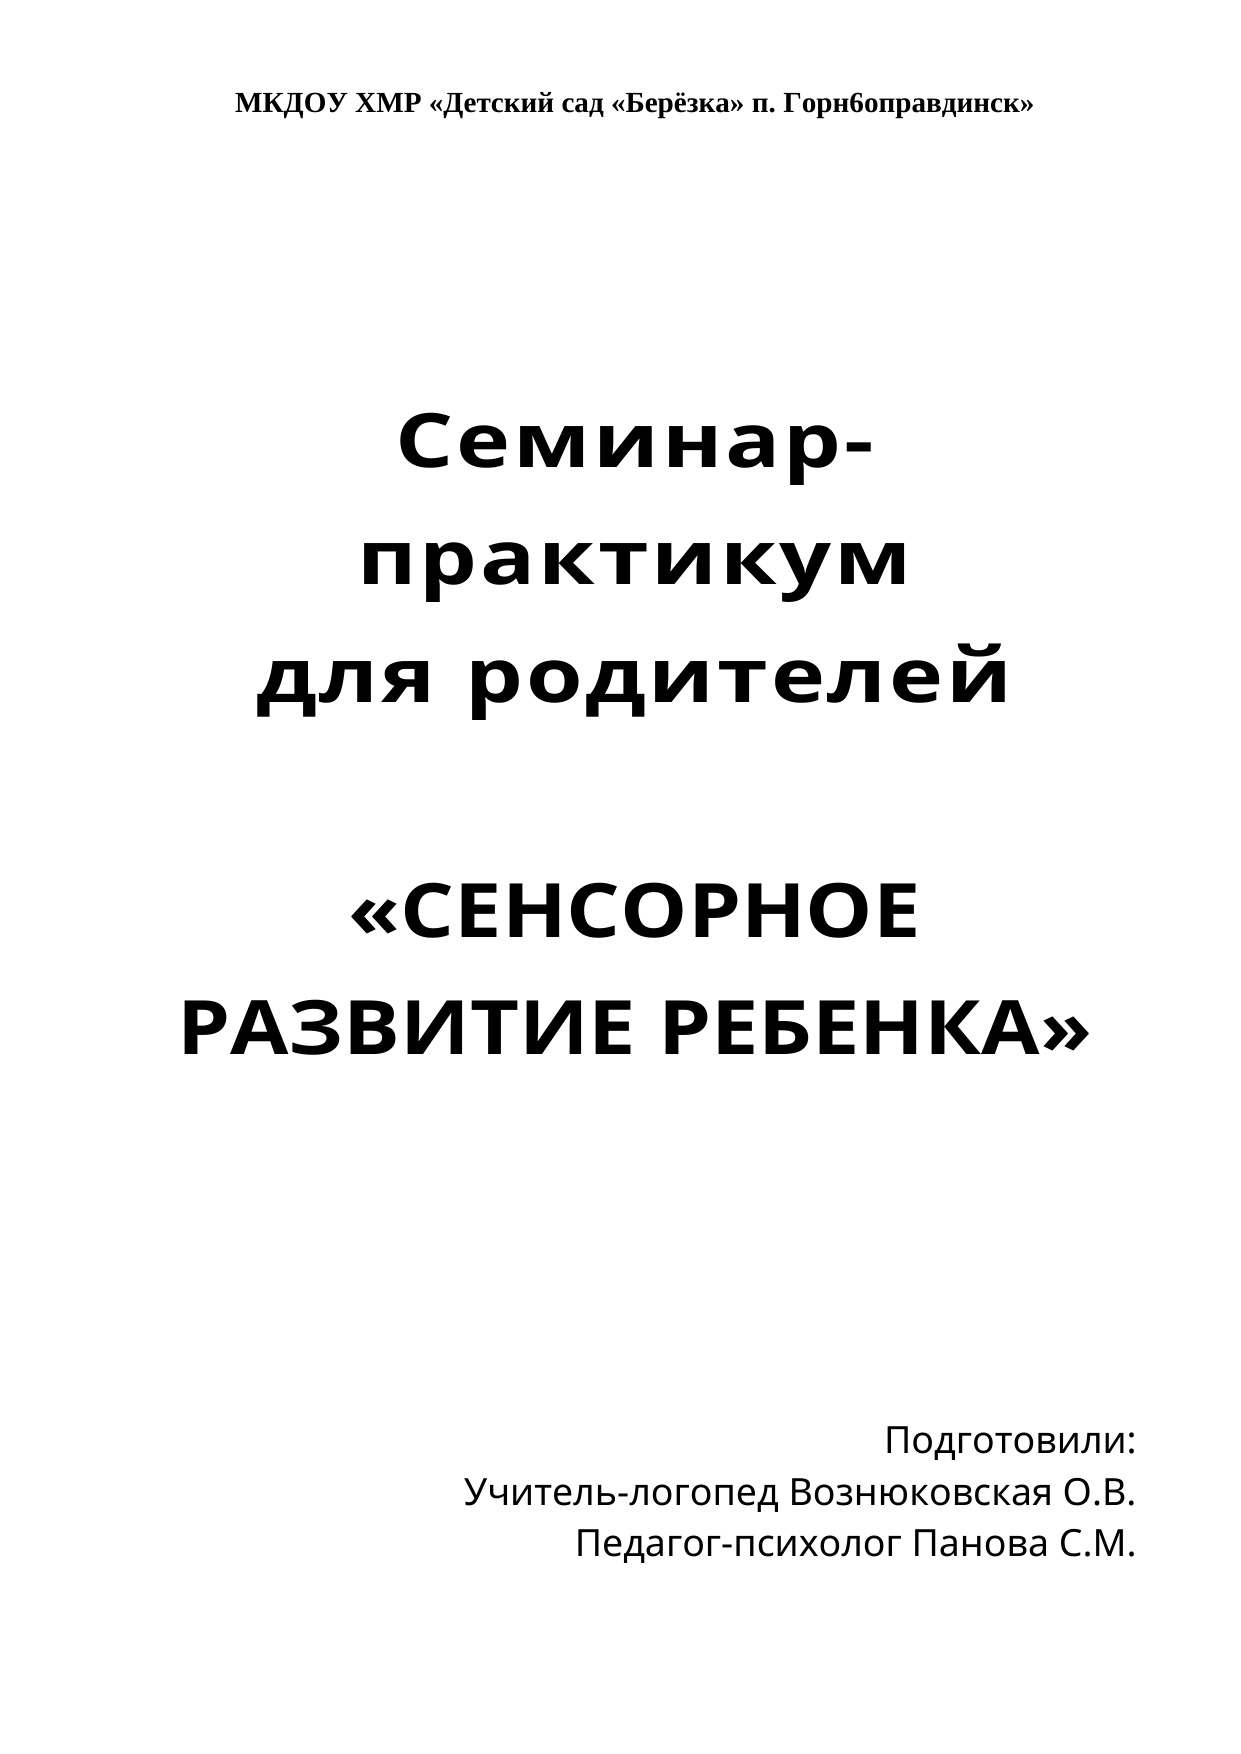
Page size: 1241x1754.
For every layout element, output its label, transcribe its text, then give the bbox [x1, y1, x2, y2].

text для родителей [133, 622, 1137, 724]
text МКДОУ ХМР «Детский сад «Берёзка» п. Горн6оправдинск» [133, 85, 1137, 118]
text Учитель-логопед Вознюковская О.В. [133, 1465, 1137, 1516]
text Педагог-психолог Панова С.М. [133, 1516, 1137, 1567]
text Семинар-практикум [133, 387, 1137, 607]
text «СЕНСОРНОЕ РАЗВИТИЕ РЕБЕНКА» [133, 857, 1137, 1077]
text Подготовили: [133, 1414, 1137, 1465]
